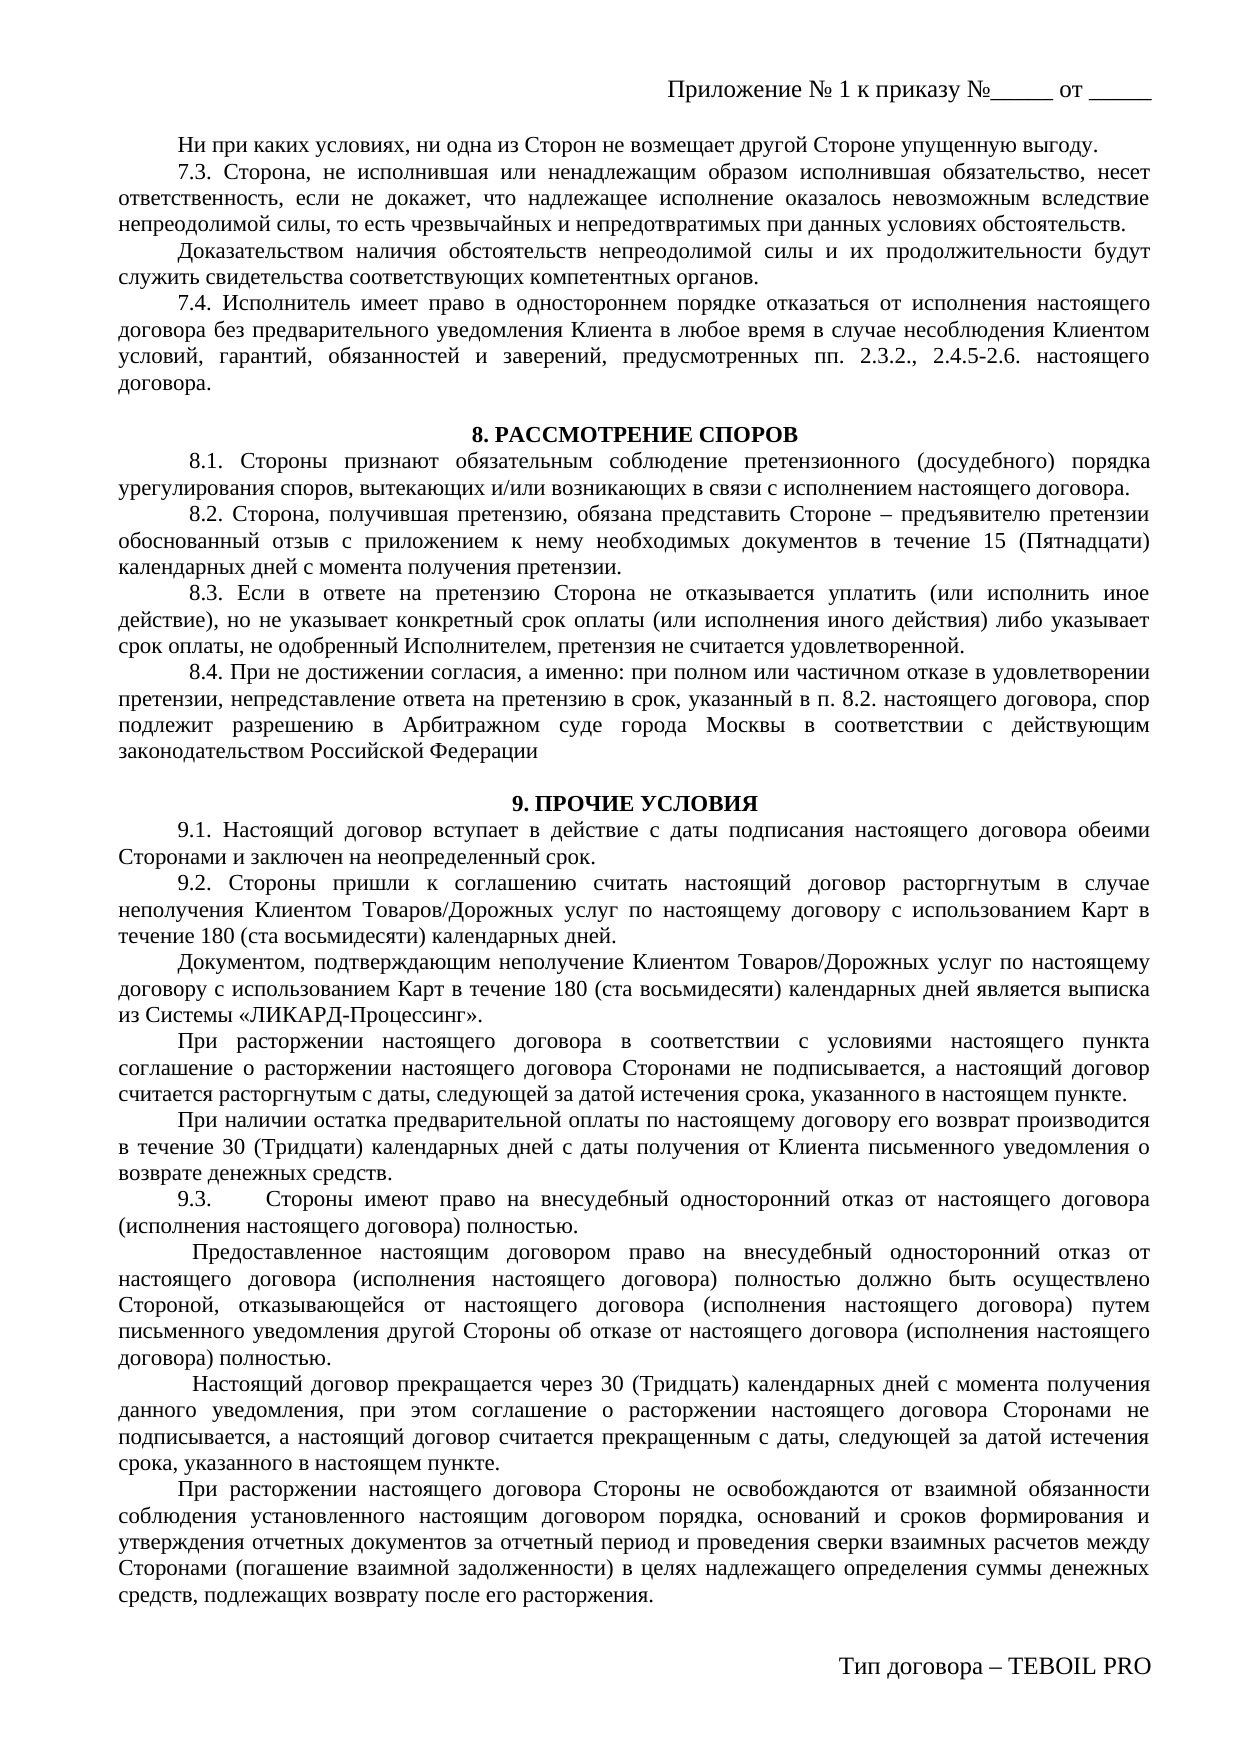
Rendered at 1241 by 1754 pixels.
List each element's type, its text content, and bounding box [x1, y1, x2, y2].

text 8.1. Стороны признают обязательным соблюдение претензионного (досудебного) порядка урегулирования споров, вытекающих и/или возникающих в связи с исполнением настоящего договора. [118, 448, 1152, 500]
text При расторжении настоящего договора в соответствии с условиями настоящего пункта соглашение о расторжении настоящего договора Сторонами не подписывается, а настоящий договор считается расторгнутым с даты, следующей за датой истечения срока, указанного в настоящем пункте. [118, 1027, 1152, 1106]
text 7.3. Сторона, не исполнившая или ненадлежащим образом исполнившая обязательство, несет ответственность, если не докажет, что надлежащее исполнение оказалось невозможным вследствие непреодолимой силы, то есть чрезвычайных и непредотвратимых при данных условиях обстоятельств. [118, 158, 1152, 237]
text 9.1. Настоящий договор вступает в действие с даты подписания настоящего договора обеими Сторонами и заключен на неопределенный срок. [118, 817, 1152, 869]
text 8.4. При не достижении согласия, а именно: при полном или частичном отказе в удовлетворении претензии, непредставление ответа на претензию в срок, указанный в п. 8.2. настоящего договора, спор подлежит разрешению в Арбитражном суде города Москвы в соответствии с действующим законодательством Российской Федерации [118, 658, 1152, 764]
text Документом, подтверждающим неполучение Клиентом Товаров/Дорожных услуг по настоящему договору с использованием Карт в течение 180 (ста восьмидесяти) календарных дней является выписка из Системы «ЛИКАРД-Процессинг». [118, 948, 1152, 1027]
text 8.2. Сторона, получившая претензию, обязана представить Стороне – предъявителю претензии обоснованный отзыв с приложением к нему необходимых документов в течение 15 (Пятнадцати) календарных дней с момента получения претензии. [118, 500, 1152, 579]
text При наличии остатка предварительной оплаты по настоящему договору его возврат производится в течение 30 (Тридцати) календарных дней с даты получения от Клиента письменного уведомления о возврате денежных средств. [118, 1106, 1152, 1186]
text Предоставленное настоящим договором право на внесудебный односторонний отказ от настоящего договора (исполнения настоящего договора) полностью должно быть осуществлено Стороной, отказывающейся от настоящего договора (исполнения настоящего договора) путем письменного уведомления другой Стороны об отказе от настоящего договора (исполнения настоящего договора) полностью. [118, 1238, 1152, 1370]
text 9. ПРОЧИЕ УСЛОВИЯ [118, 790, 1152, 817]
text При расторжении настоящего договора Стороны не освобождаются от взаимной обязанности соблюдения установленного настоящим договором порядка, оснований и сроков формирования и утверждения отчетных документов за отчетный период и проведения сверки взаимных расчетов между Сторонами (погашение взаимной задолженности) в целях надлежащего определения суммы денежных средств, подлежащих возврату после его расторжения. [118, 1475, 1152, 1607]
subtitle 8. РАССМОТРЕНИЕ СПОРОВ [118, 421, 1152, 448]
text 8.3. Если в ответе на претензию Сторона не отказывается уплатить (или исполнить иное действие), но не указывает конкретный срок оплаты (или исполнения иного действия) либо указывает срок оплаты, не одобренный Исполнителем, претензия не считается удовлетворенной. [118, 579, 1152, 658]
text 7.4. Исполнитель имеет право в одностороннем порядке отказаться от исполнения настоящего договора без предварительного уведомления Клиента в любое время в случае несоблюдения Клиентом условий, гарантий, обязанностей и заверений, предусмотренных пп. 2.3.2., 2.4.5-2.6. настоящего договора. [118, 289, 1152, 395]
text Доказательством наличия обстоятельств непреодолимой силы и их продолжительности будут служить свидетельства соответствующих компетентных органов. [118, 237, 1152, 289]
text 9.2. Стороны пришли к соглашению считать настоящий договор расторгнутым в случае неполучения Клиентом Товаров/Дорожных услуг по настоящему договору с использованием Карт в течение 180 (ста восьмидесяти) календарных дней. [118, 869, 1152, 948]
text Настоящий договор прекращается через 30 (Тридцать) календарных дней с момента получения данного уведомления, при этом соглашение о расторжении настоящего договора Сторонами не подписывается, а настоящий договор считается прекращенным с даты, следующей за датой истечения срока, указанного в настоящем пункте. [118, 1370, 1152, 1475]
text Ни при каких условиях, ни одна из Сторон не возмещает другой Стороне упущенную выгоду. [118, 131, 1152, 158]
text 9.3. Стороны имеют право на внесудебный односторонний отказ от настоящего договора (исполнения настоящего договора) полностью. [118, 1186, 1152, 1238]
